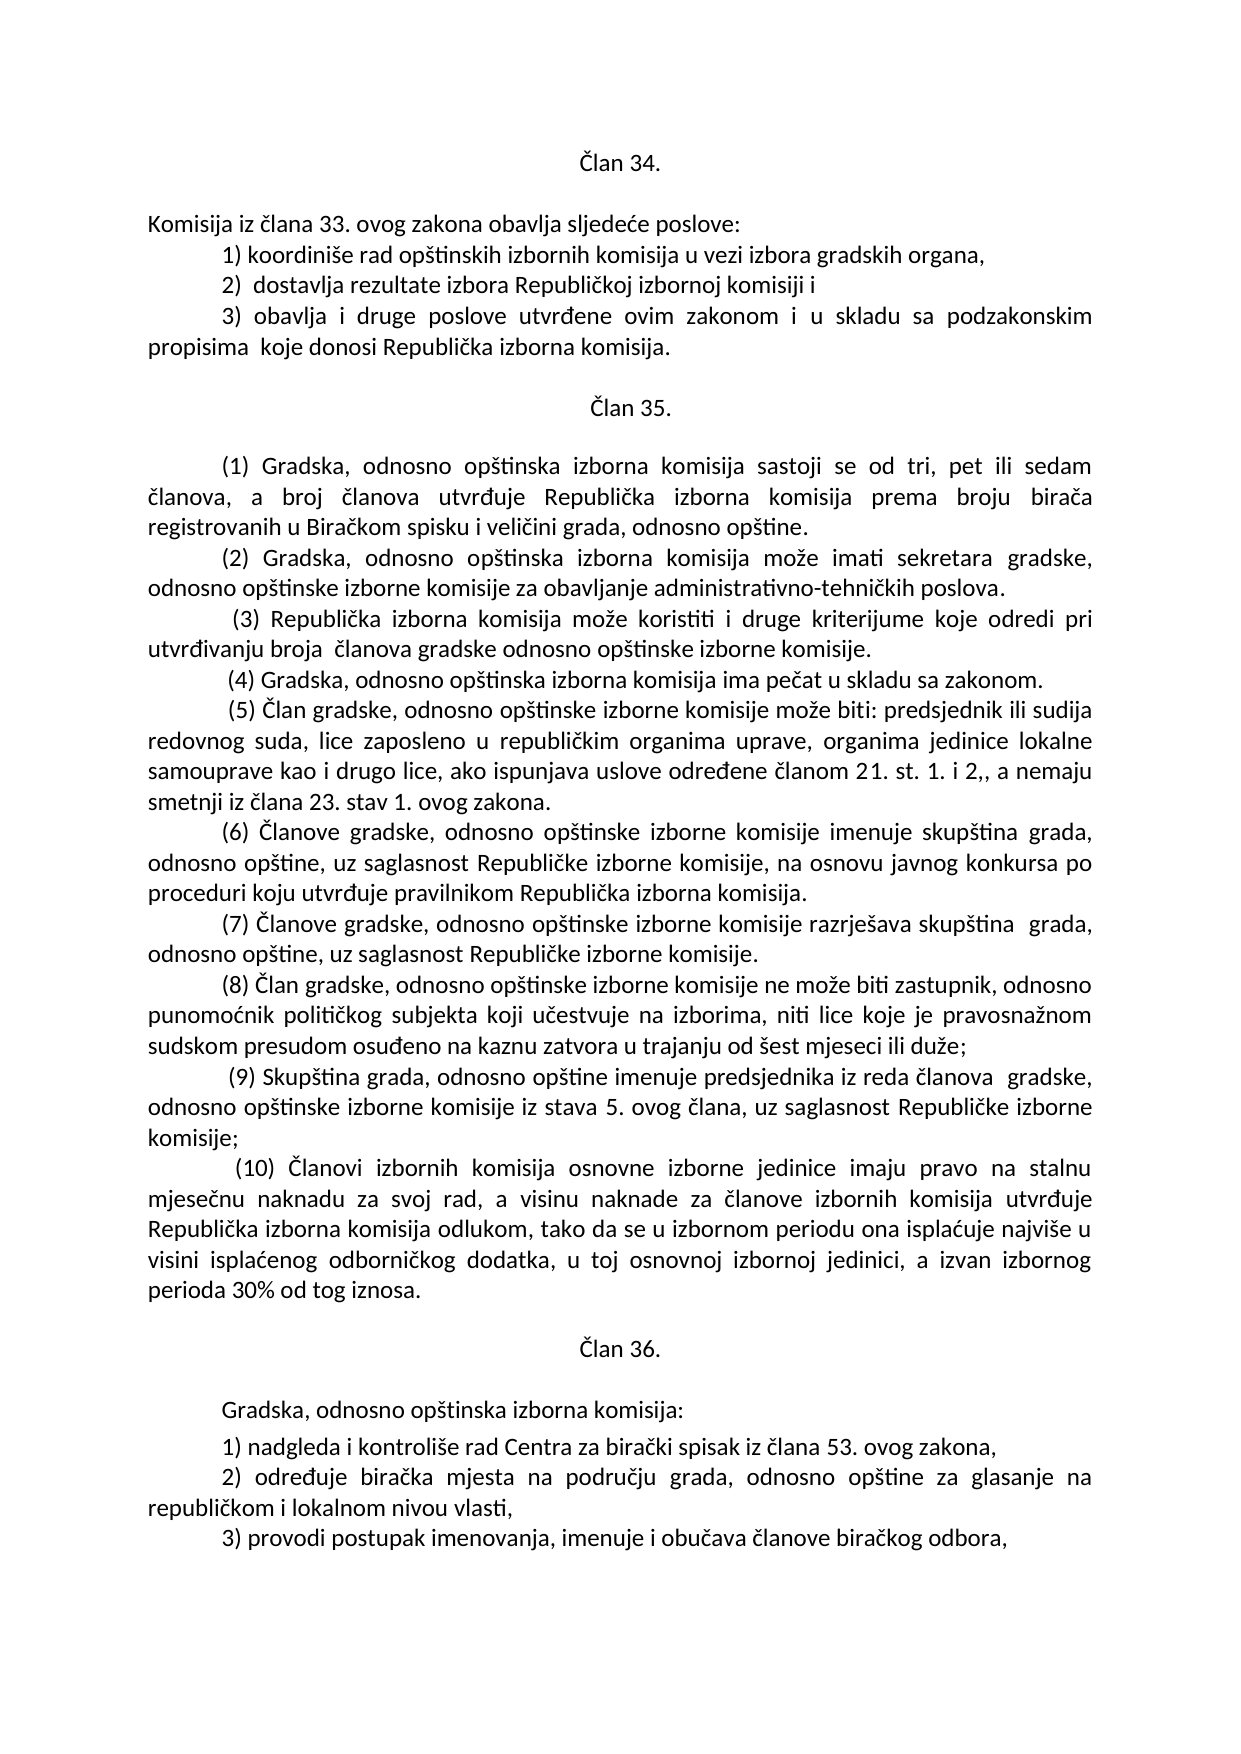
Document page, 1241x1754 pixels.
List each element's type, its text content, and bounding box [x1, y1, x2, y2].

text (9) Skupština grada, odnosno opštine imenuje predsjednika iz reda članova gradske, odnosno opštinske izborne komisije iz stava 5. ovog člana, uz saglasnost Republičke izborne komisije; [148, 1061, 1093, 1152]
text (7) Članove gradske, odnosno opštinske izborne komisije razrješava skupština grada, odnosno opštine, uz saglasnost Republičke izborne komisije. [148, 908, 1093, 969]
text Član 35. [516, 392, 1093, 422]
text (2) Gradska, odnosno opštinska izborna komisija može imati sekretara gradske, odnosno opštinske izborne komisije za obavljanje administrativno-tehničkih poslova. [148, 542, 1093, 603]
text (5) Član gradske, odnosno opštinske izborne komisije može biti: predsjednik ili sudija redovnog suda, lice zaposleno u republičkim organima uprave, organima jedinice lokalne samouprave kao i drugo lice, ako ispunjava uslove određene članom 21. st. 1. i 2,, a nemaju smetnji iz člana 23. stav 1. ovog zakona. [148, 694, 1093, 817]
text (1) Gradska, odnosno opštinska izborna komisija sastoji se od tri, pet ili sedam članova, a broj članova utvrđuje Republička izborna komisija prema broju birača registrovanih u Biračkom spisku i veličini grada, odnosno opštine. [148, 450, 1093, 542]
text (8) Član gradske, odnosno opštinske izborne komisije ne može biti zastupnik, odnosno punomoćnik političkog subjekta koji učestvuje na izborima, niti lice koje je pravosnažnom sudskom presudom osuđeno na kaznu zatvora u trajanju od šest mjeseci ili duže; [148, 969, 1093, 1061]
text 3) obavlja i druge poslove utvrđene ovim zakonom i u skladu sa podzakonskim propisima koje donosi Republička izborna komisija. [148, 300, 1093, 361]
text 3) provodi postupak imenovanja, imenuje i obučava članove biračkog odbora, [148, 1522, 1093, 1553]
text 1) nadgleda i kontroliše rad Centra za birački spisak iz člana 53. ovog zakona, [148, 1431, 1093, 1461]
text (4) Gradska, odnosno opštinska izborna komisija ima pečat u skladu sa zakonom. [148, 664, 1093, 694]
text Gradska, odnosno opštinska izborna komisija: [148, 1394, 1093, 1424]
text 2) dostavlja rezultate izbora Republičkoj izbornoj komisiji i [148, 270, 1093, 300]
text Komisija iz člana 33. ovog zakona obavlja sljedeće poslove: [148, 209, 1093, 239]
text 2) određuje biračka mjesta na području grada, odnosno opštine za glasanje na republičkom i lokalnom nivou vlasti, [148, 1461, 1093, 1522]
text (3) Republička izborna komisija može koristiti i druge kriterijume koje odredi pri utvrđivanju broja članova gradske odnosno opštinske izborne komisije. [148, 603, 1093, 664]
text Član 36. [148, 1333, 1093, 1363]
text (6) Članove gradske, odnosno opštinske izborne komisije imenuje skupština grada, odnosno opštine, uz saglasnost Republičke izborne komisije, na osnovu javnog konkursa po proceduri koju utvrđuje pravilnikom Republička izborna komisija. [148, 817, 1093, 908]
text Član 34. [148, 148, 1093, 178]
text 1) koordiniše rad opštinskih izbornih komisija u vezi izbora gradskih organa, [148, 239, 1093, 270]
text (10) Članovi izbornih komisija osnovne izborne jedinice imaju pravo na stalnu mjesečnu naknadu za svoj rad, a visinu naknade za članove izbornih komisija utvrđuje Republička izborna komisija odlukom, tako da se u izbornom periodu ona isplaćuje najviše u visini isplaćenog odborničkog dodatka, u toj osnovnoj izbornoj jedinici, a izvan izbornog perioda 30% od tog iznosa. [148, 1152, 1093, 1305]
